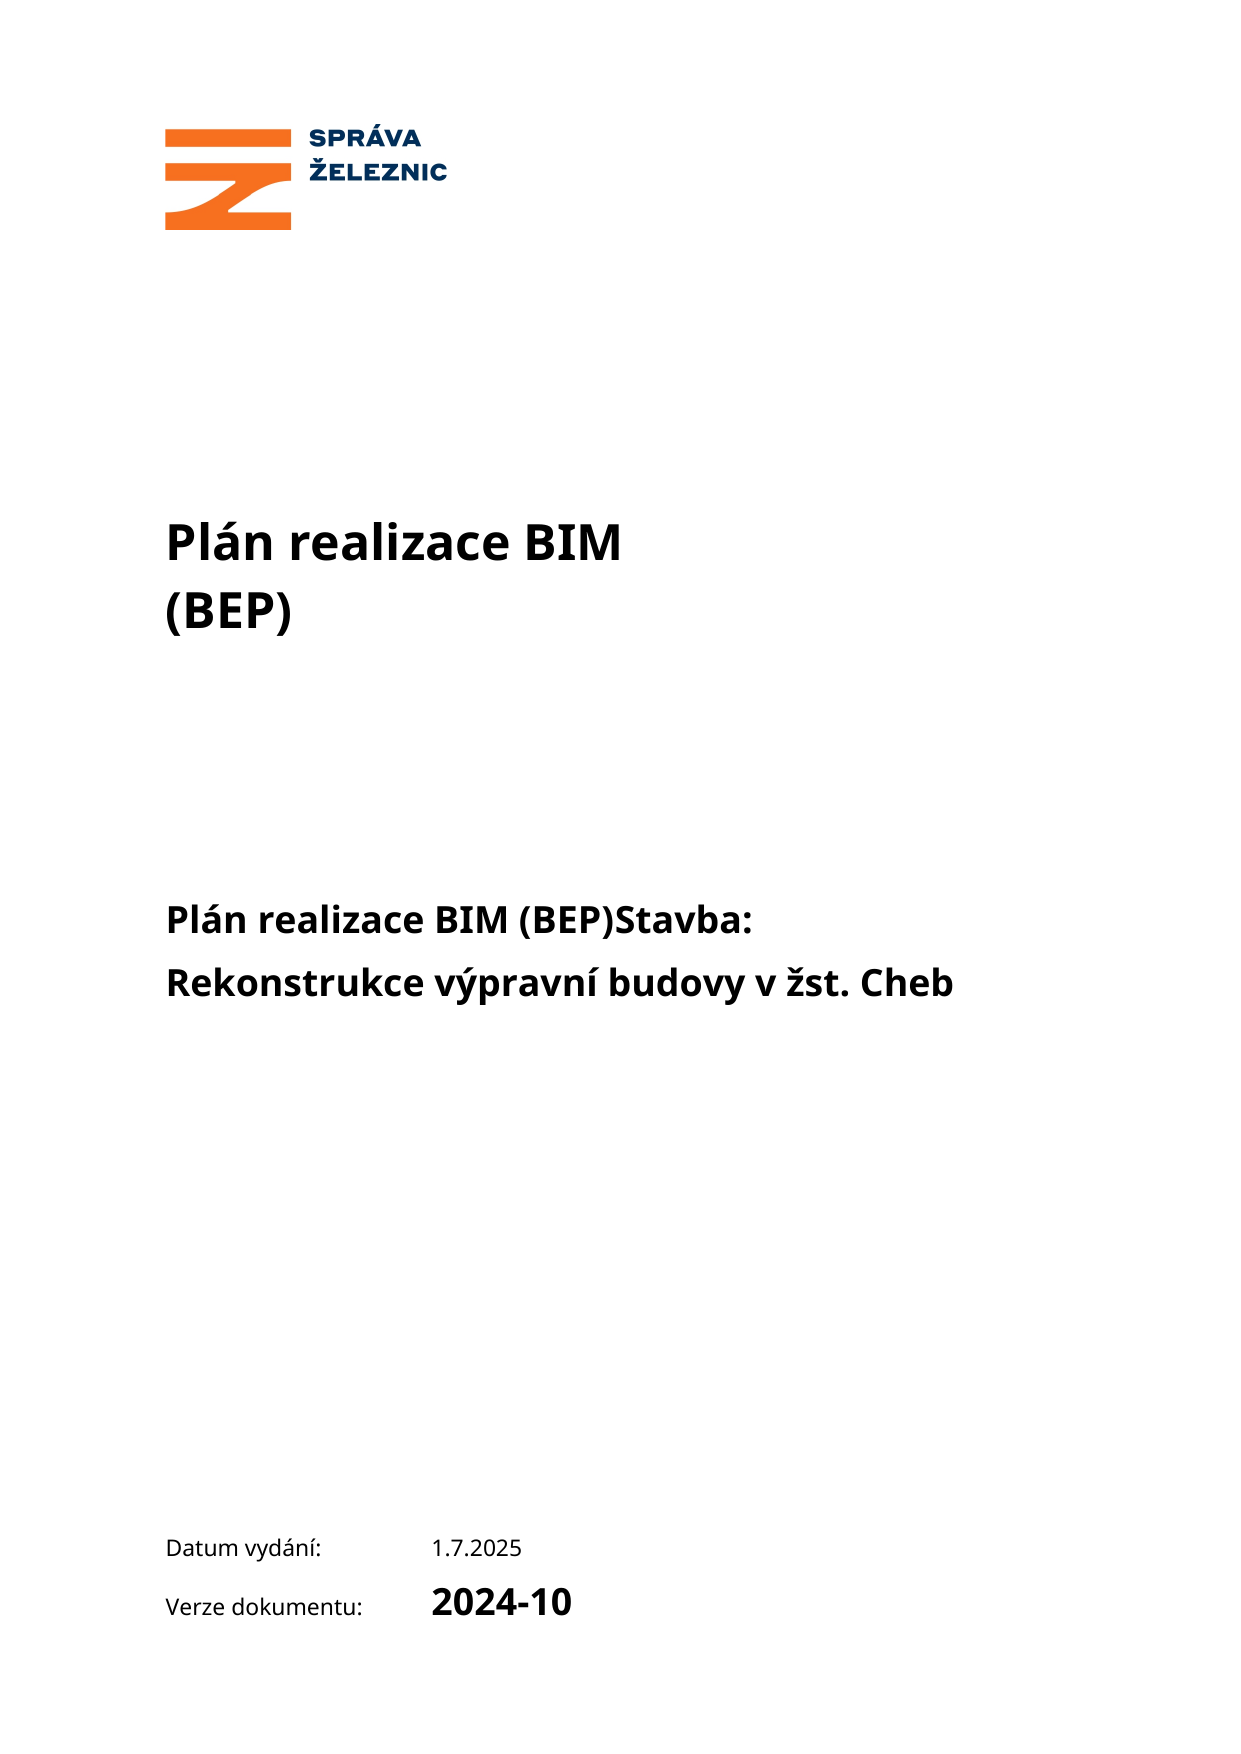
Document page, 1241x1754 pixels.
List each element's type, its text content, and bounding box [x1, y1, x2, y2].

text Stavba: [165, 893, 1075, 944]
picture [165, 124, 447, 230]
